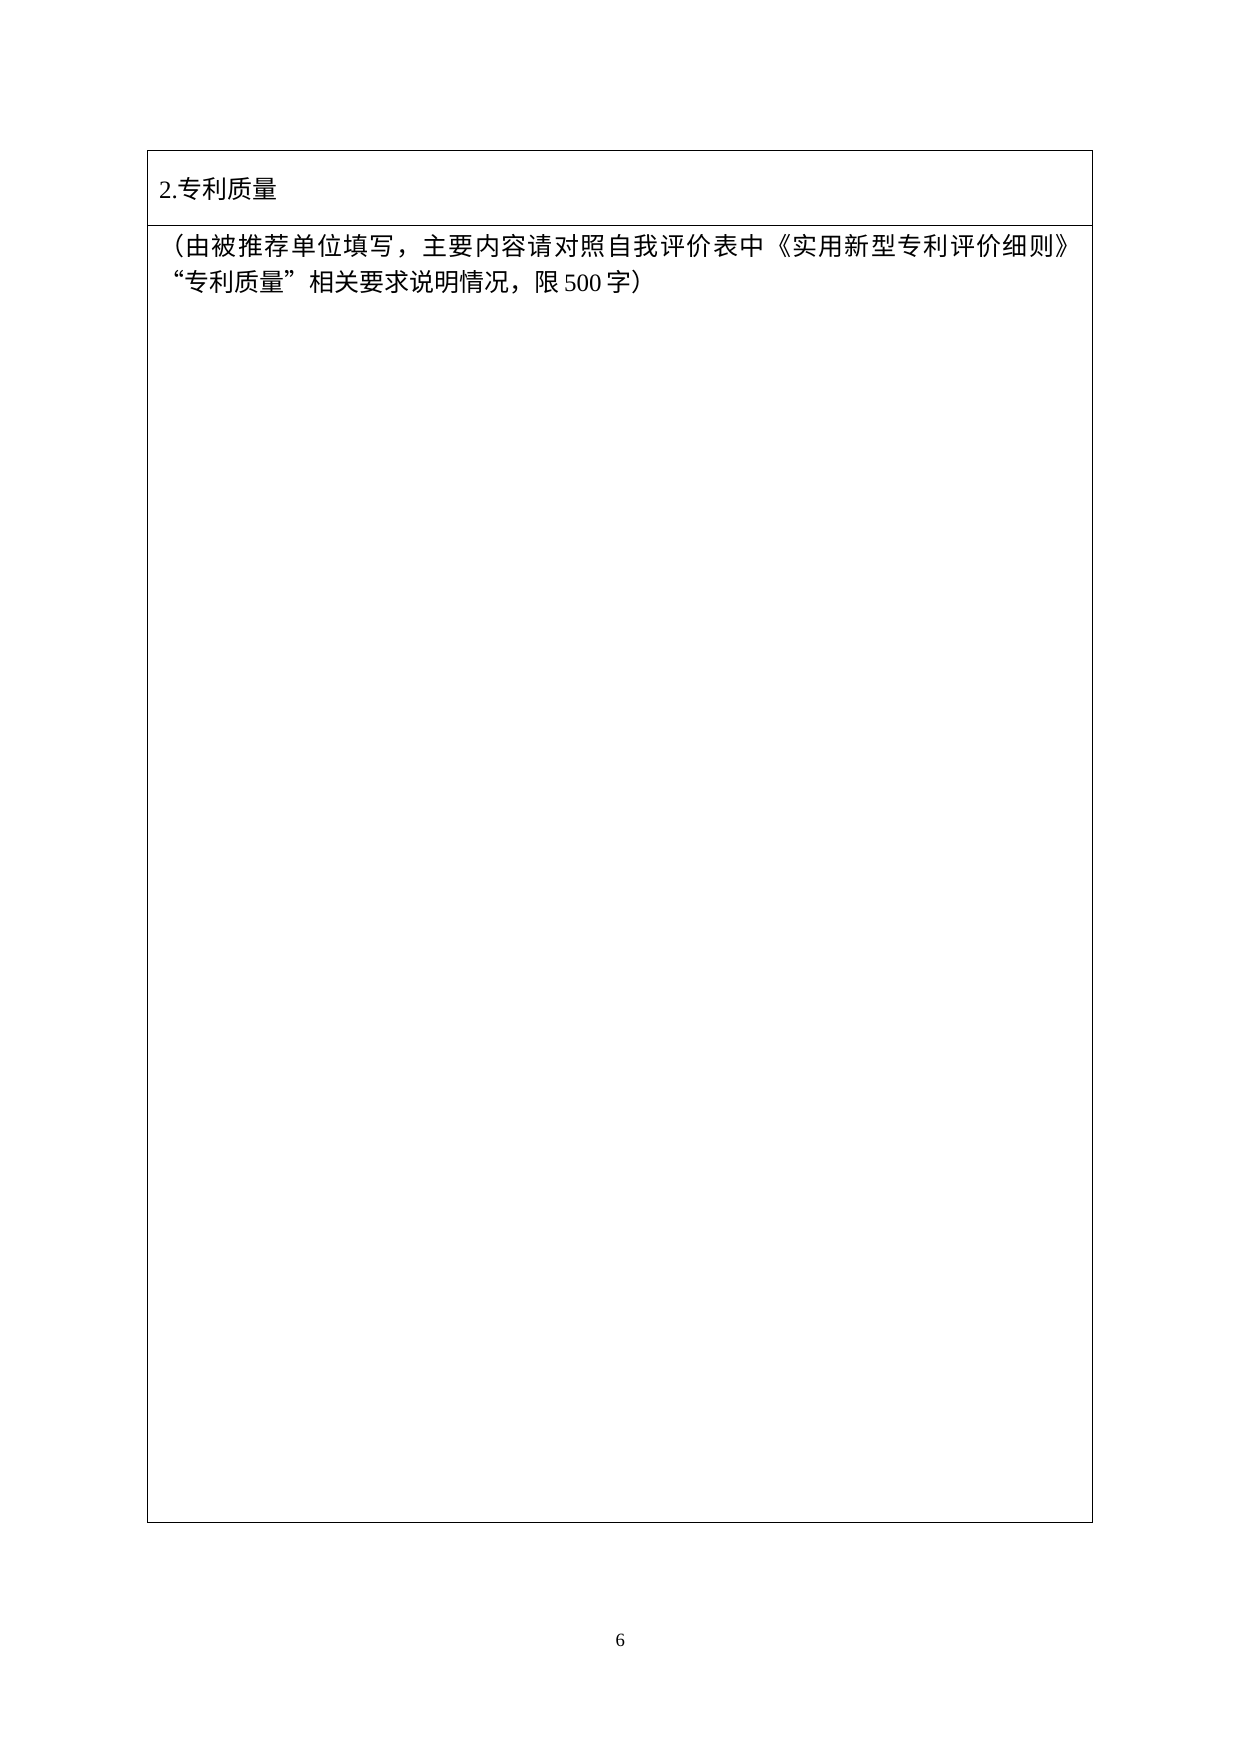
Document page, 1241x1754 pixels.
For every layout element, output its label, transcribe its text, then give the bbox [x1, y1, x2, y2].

table_header 2.专利质量 [148, 151, 1092, 225]
table_cell （由被推荐单位填写，主要内容请对照自我评价表中《实用新型专利评价细则》“专利质量”相关要求说明情况，限500字） [148, 226, 1092, 1522]
